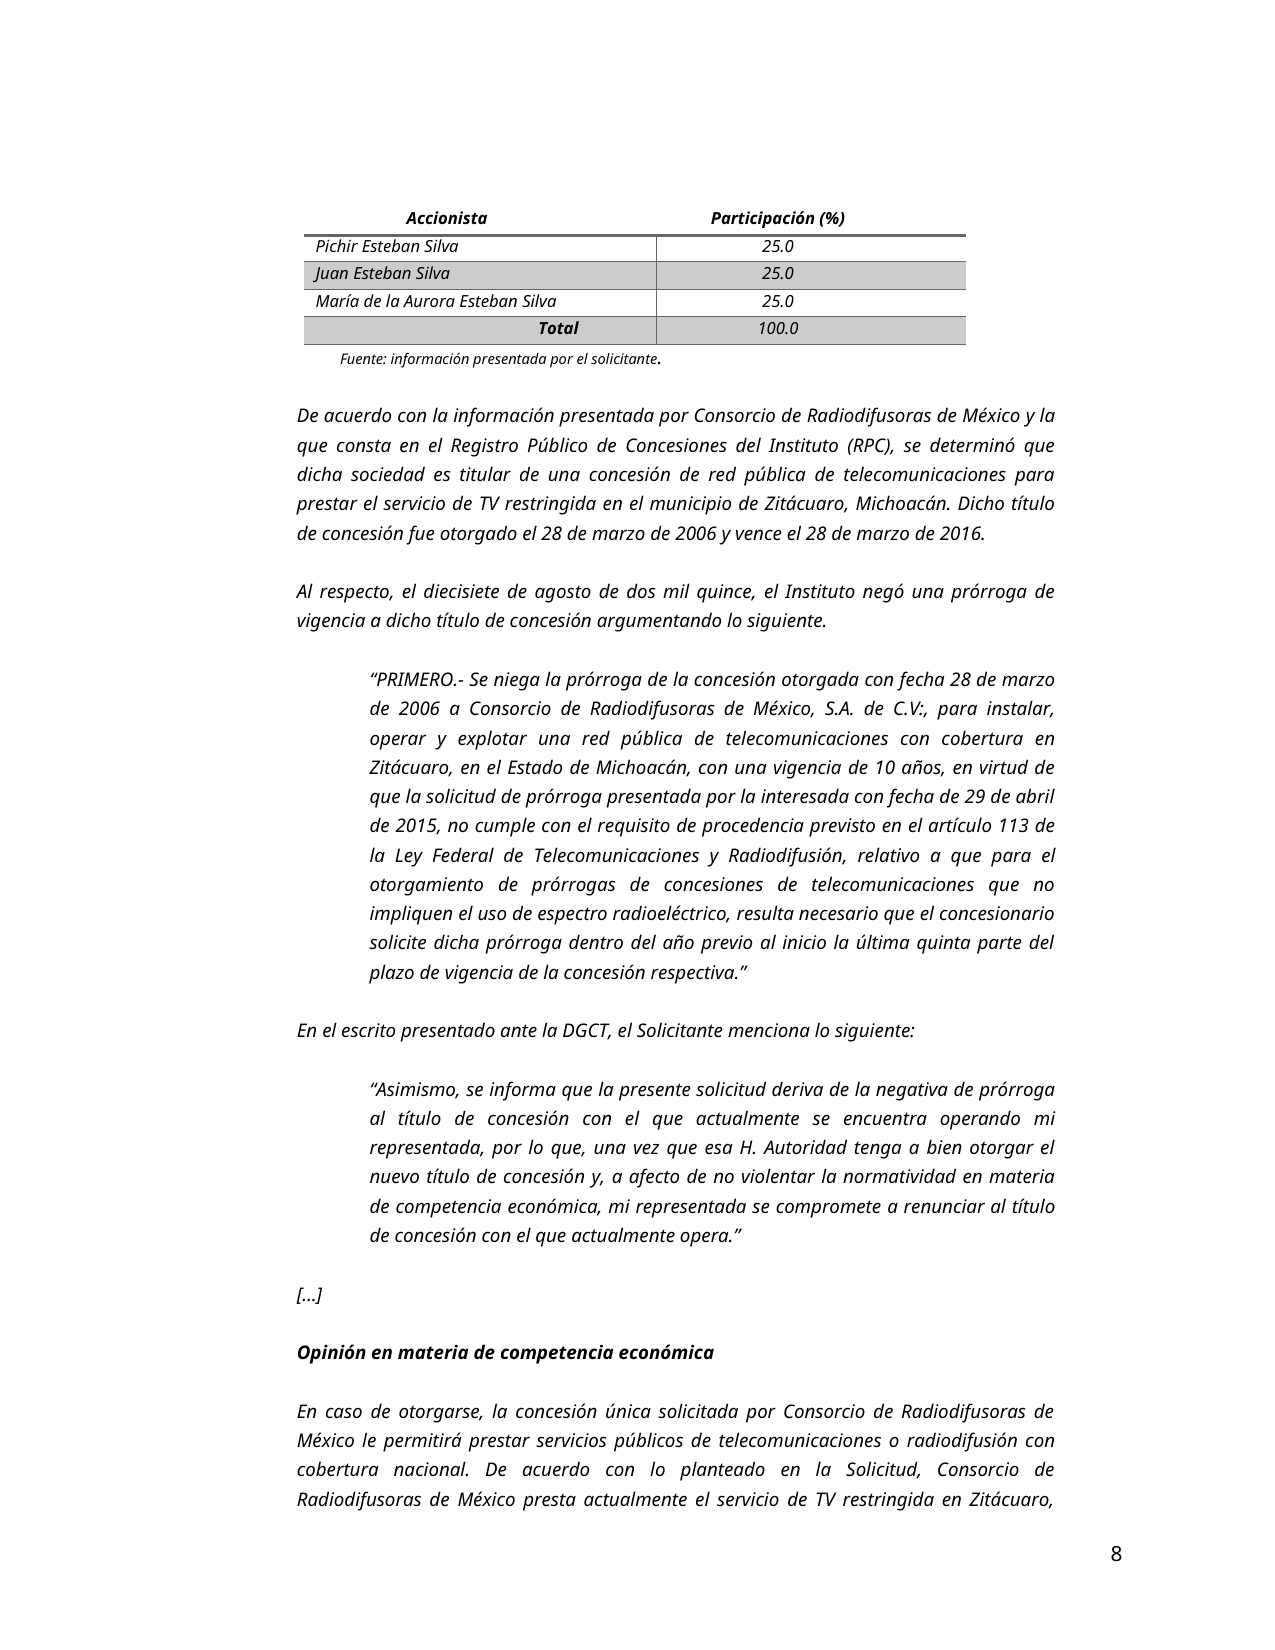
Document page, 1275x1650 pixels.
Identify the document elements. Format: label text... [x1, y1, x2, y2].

text “PRIMERO.- Se niega la prórroga de la concesión otorgada con fecha 28 de marzo de 2006 a Consorcio de Radiodifusoras de México, S.A. de C.V:, para instalar, operar y explotar una red pública de telecomunicaciones con cobertura en Zitácuaro, en el Estado de Michoacán, con una vigencia de 10 años, en virtud de que la solicitud de prórroga presentada por la interesada con fecha de 29 de abril de 2015, no cumple con el requisito de procedencia previsto en el artículo 113 de la Ley Federal de Telecomunicaciones y Radiodifusión, relativo a que para el otorgamiento de prórrogas de concesiones de telecomunicaciones que no impliquen el uso de espectro radioeléctrico, resulta necesario que el concesionario solicite dicha prórroga dentro del año previo al inicio la última quinta parte del plazo de vigencia de la concesión respectiva.” [369, 666, 1058, 984]
table_cell 25.0 [657, 262, 966, 289]
table_cell 25.0 [657, 290, 966, 316]
table_cell 100.0 [657, 317, 966, 344]
table_header Accionista [304, 207, 656, 234]
table_cell María de la Aurora Esteban Silva [304, 290, 656, 316]
table_cell 25.0 [657, 237, 966, 261]
text En el escrito presentado ante la DGCT, el Solicitante menciona lo siguiente: [297, 1017, 1058, 1043]
text Fuente: información presentada por el solicitante. [297, 344, 1058, 370]
text Al respecto, el diecisiete de agosto de dos mil quince, el Instituto negó una prórroga de vigencia a dicho título de concesión argumentando lo siguiente. [297, 578, 1058, 633]
text […] [297, 1281, 1058, 1306]
table_cell Total [304, 317, 656, 344]
text Opinión en materia de competencia económica [297, 1339, 1058, 1365]
table_cell Pichir Esteban Silva [304, 237, 656, 261]
table_header Participación (%) [656, 207, 966, 234]
text De acuerdo con la información presentada por Consorcio de Radiodifusoras de México y la que consta en el Registro Público de Concesiones del Instituto (RPC), se determinó que dicha sociedad es titular de una concesión de red pública de telecomunicaciones para prestar el servicio de TV restringida en el municipio de Zitácuaro, Michoacán. Dicho título de concesión fue otorgado el 28 de marzo de 2006 y vence el 28 de marzo de 2016. [297, 403, 1058, 545]
text “Asimismo, se informa que la presente solicitud deriva de la negativa de prórroga al título de concesión con el que actualmente se encuentra operando mi representada, por lo que, una vez que esa H. Autoridad tenga a bien otorgar el nuevo título de concesión y, a afecto de no violentar la normatividad en materia de competencia económica, mi representada se compromete a renunciar al título de concesión con el que actualmente opera.” [369, 1076, 1058, 1248]
table_cell Juan Esteban Silva [304, 262, 656, 289]
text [297, 1398, 1058, 1511]
